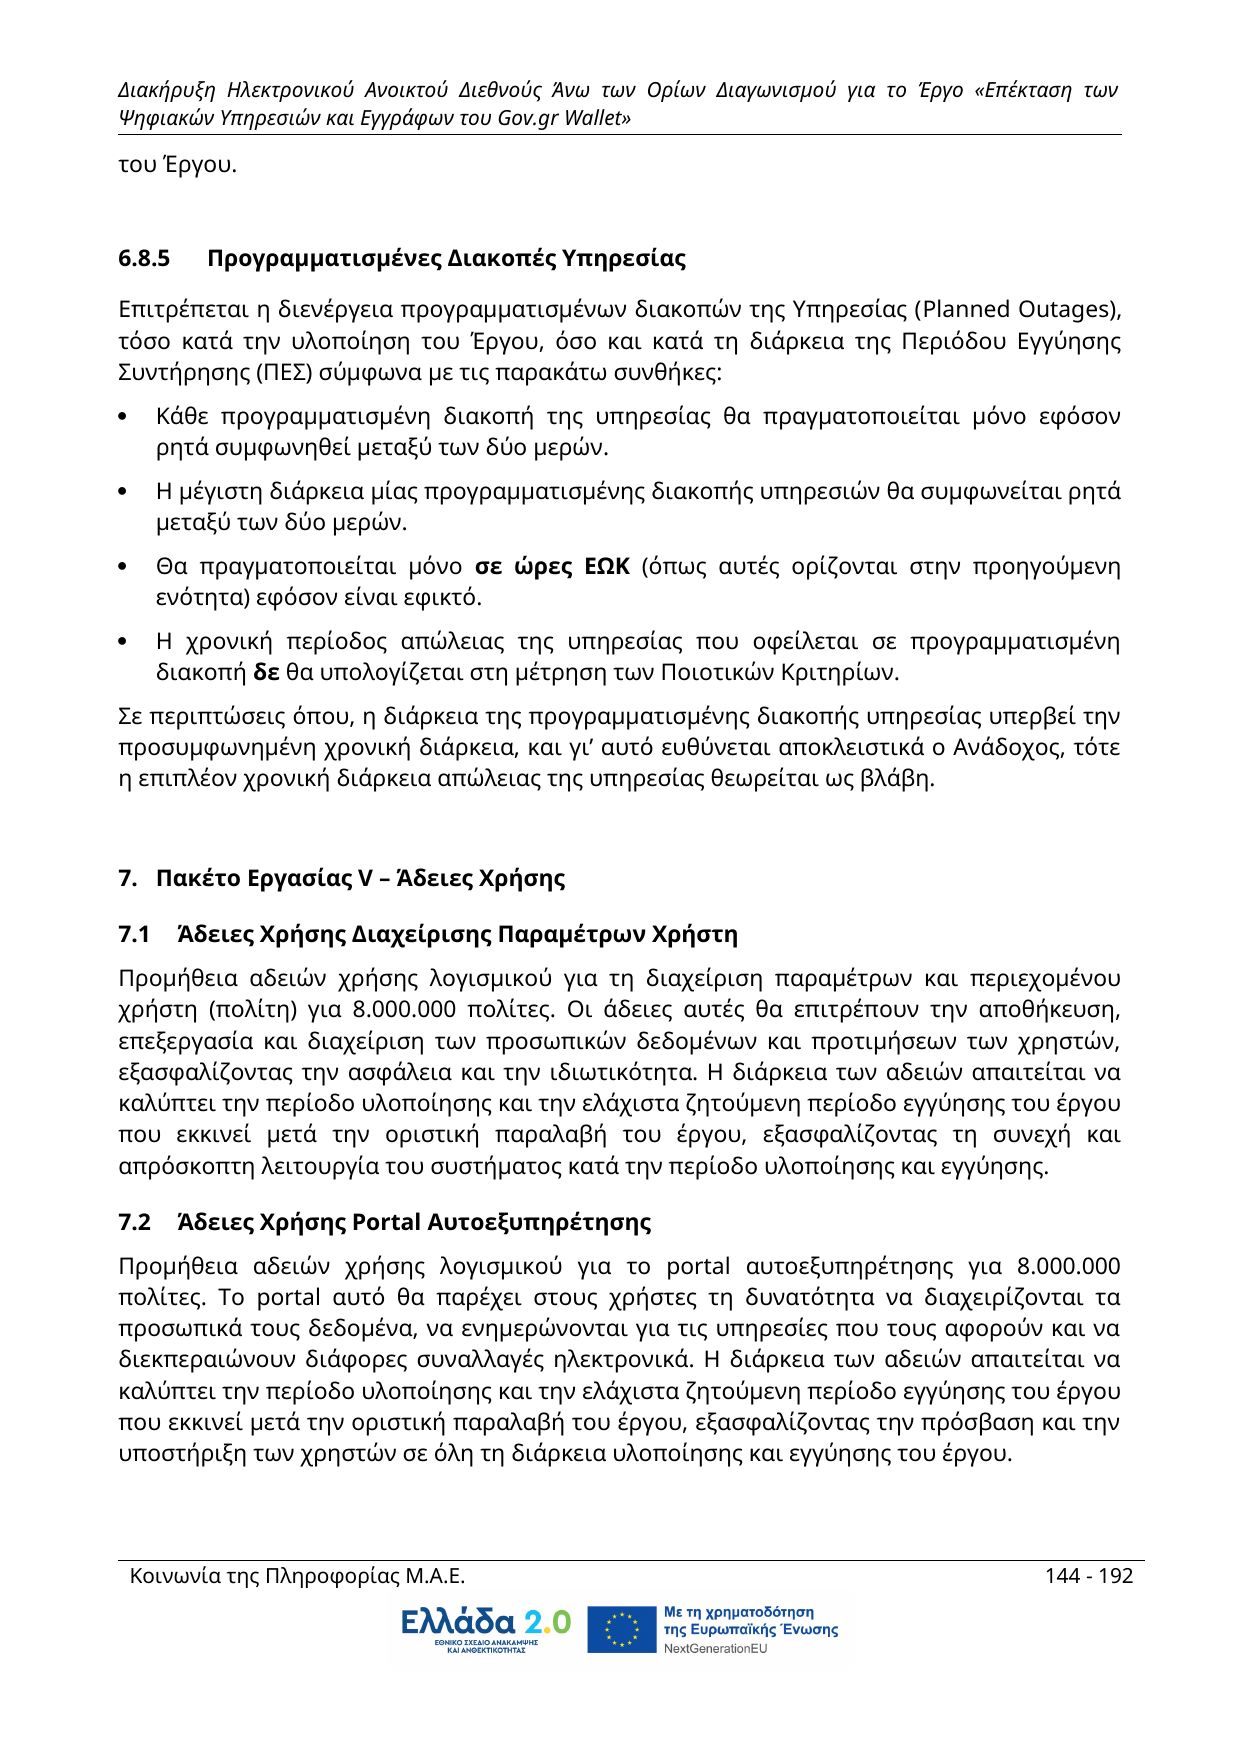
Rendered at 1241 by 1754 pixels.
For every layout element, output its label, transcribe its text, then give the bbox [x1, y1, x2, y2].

text Επιτρέπεται η διενέργεια προγραμματισμένων διακοπών της Υπηρεσίας (Planned Outages), τόσο κατά την υλοποίηση του Έργου, όσο και κατά τη διάρκεια της Περιόδου Εγγύησης Συντήρησης (ΠΕΣ) σύμφωνα με τις παρακάτω συνθήκες: [118, 293, 1122, 387]
subtitle Άδειες Χρήσης Διαχείρισης Παραμέτρων Χρήστη [118, 918, 1122, 949]
subtitle Προγραμματισμένες Διακοπές Υπηρεσίας [118, 243, 1122, 272]
list Κάθε προγραμματισμένη διακοπή της υπηρεσίας θα πραγματοποιείται μόνο εφόσον ρητά συμφωνηθεί μεταξύ των δύο μερών. [118, 399, 1122, 462]
list Η μέγιστη διάρκεια μίας προγραμματισμένης διακοπής υπηρεσιών θα συμφωνείται ρητά μεταξύ των δύο μερών. [118, 474, 1122, 537]
text Σε περιπτώσεις όπου, η διάρκεια της προγραμματισμένης διακοπής υπηρεσίας υπερβεί την προσυμφωνημένη χρονική διάρκεια, και γι’ αυτό ευθύνεται αποκλειστικά ο Ανάδοχος, τότε η επιπλέον χρονική διάρκεια απώλειας της υπηρεσίας θεωρείται ως βλάβη. [118, 699, 1122, 793]
list Η χρονική περίοδος απώλειας της υπηρεσίας που οφείλεται σε προγραμματισμένη διακοπή δε θα υπολογίζεται στη μέτρηση των Ποιοτικών Κριτηρίων. [118, 624, 1122, 687]
subtitle Άδειες Χρήσης Portal Αυτοεξυπηρέτησης [118, 1206, 1122, 1237]
picture [386, 1590, 855, 1670]
list Θα πραγματοποιείται μόνο σε ώρες ΕΩΚ (όπως αυτές ορίζονται στην προηγούμενη ενότητα) εφόσον είναι εφικτό. [118, 549, 1122, 612]
text Προμήθεια αδειών χρήσης λογισμικού για τη διαχείριση παραμέτρων και περιεχομένου χρήστη (πολίτη) για 8.000.000 πολίτες. Οι άδειες αυτές θα επιτρέπουν την αποθήκευση, επεξεργασία και διαχείριση των προσωπικών δεδομένων και προτιμήσεων των χρηστών, εξασφαλίζοντας την ασφάλεια και την ιδιωτικότητα. Η διάρκεια των αδειών απαιτείται να καλύπτει την περίοδο υλοποίησης και την ελάχιστα ζητούμενη περίοδο εγγύησης του έργου που εκκινεί μετά την οριστική παραλαβή του έργου, εξασφαλίζοντας τη συνεχή και απρόσκοπτη λειτουργία του συστήματος κατά την περίοδο υλοποίησης και εγγύησης. [118, 962, 1122, 1181]
subtitle Πακέτο Εργασίας V – Άδειες Χρήσης [118, 862, 1122, 893]
text Προμήθεια αδειών χρήσης λογισμικού για το portal αυτοεξυπηρέτησης για 8.000.000 πολίτες. Το portal αυτό θα παρέχει στους χρήστες τη δυνατότητα να διαχειρίζονται τα προσωπικά τους δεδομένα, να ενημερώνονται για τις υπηρεσίες που τους αφορούν και να διεκπεραιώνουν διάφορες συναλλαγές ηλεκτρονικά. Η διάρκεια των αδειών απαιτείται να καλύπτει την περίοδο υλοποίησης και την ελάχιστα ζητούμενη περίοδο εγγύησης του έργου που εκκινεί μετά την οριστική παραλαβή του έργου, εξασφαλίζοντας την πρόσβαση και την υποστήριξη των χρηστών σε όλη τη διάρκεια υλοποίησης και εγγύησης του έργου. [118, 1249, 1122, 1468]
